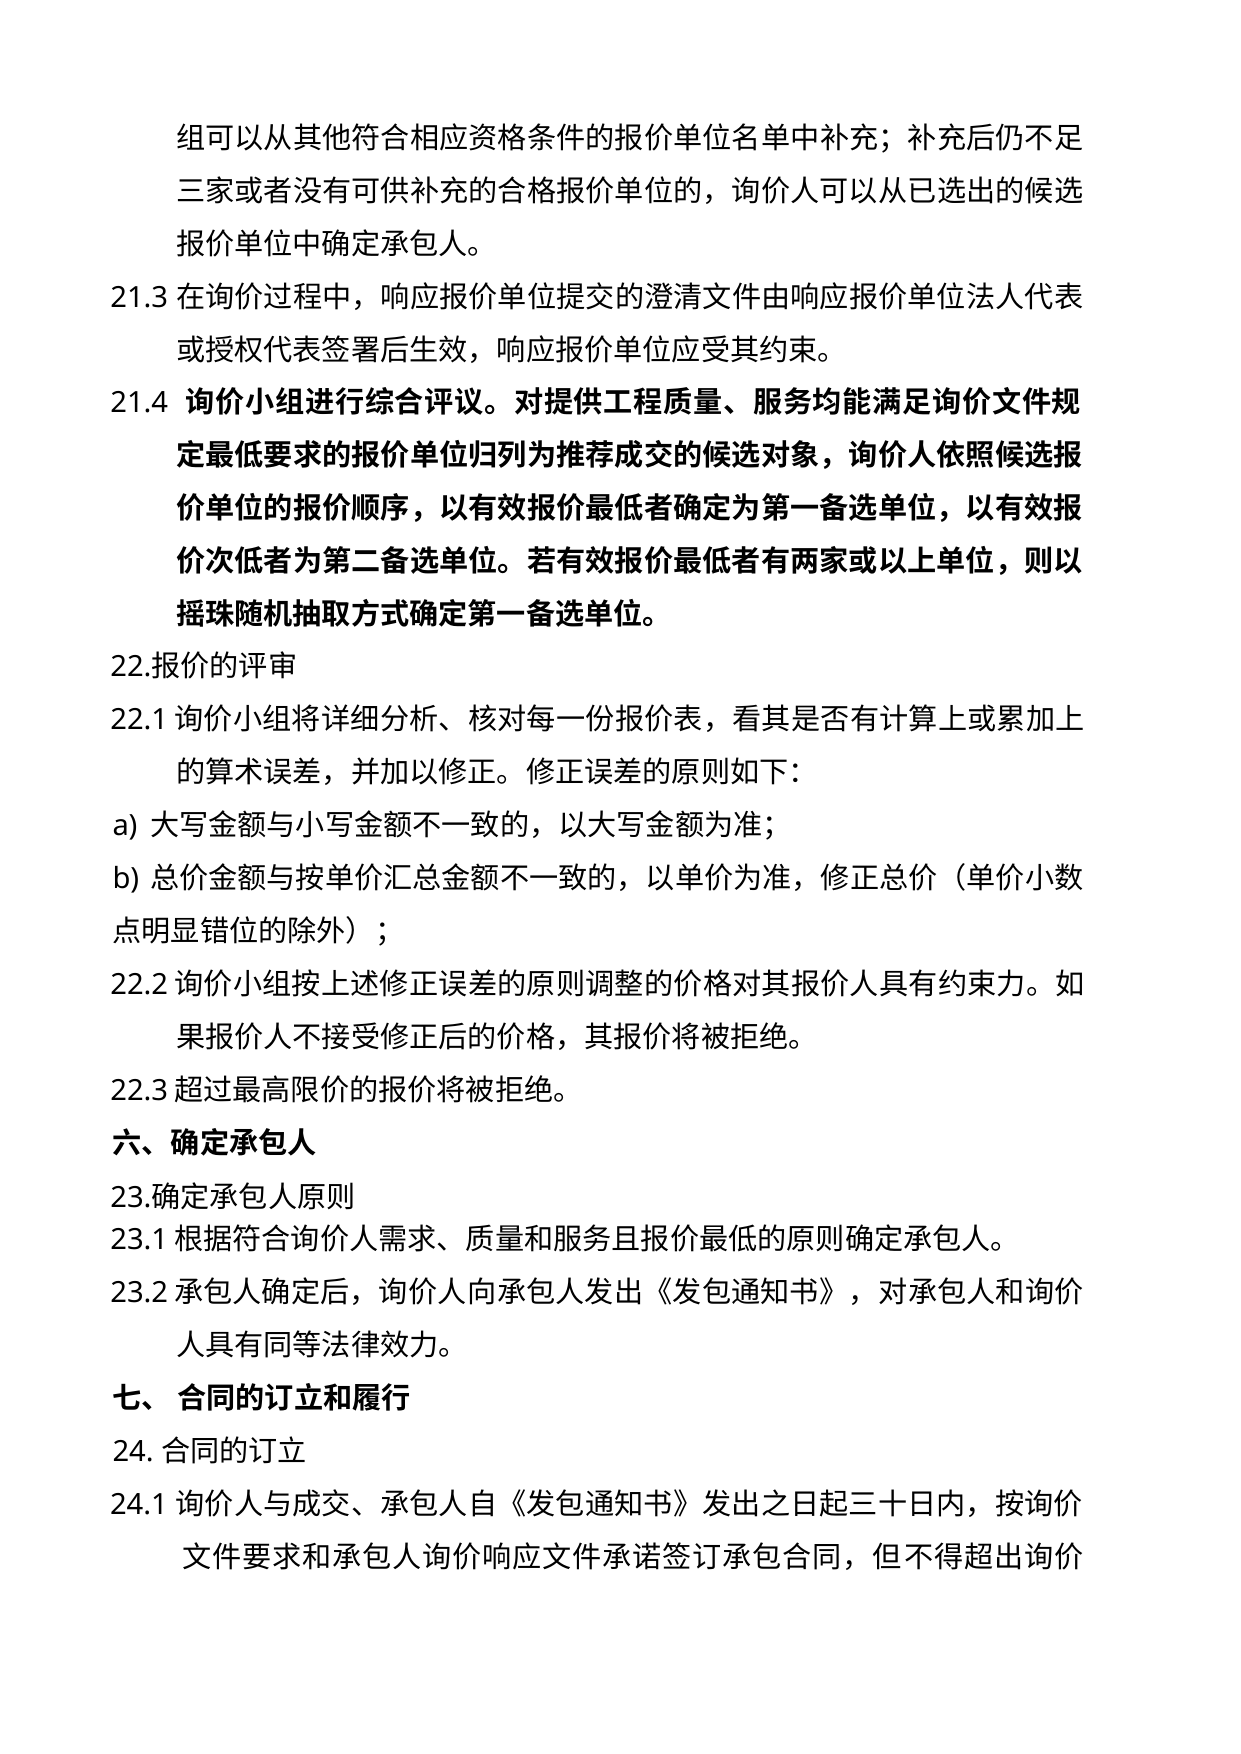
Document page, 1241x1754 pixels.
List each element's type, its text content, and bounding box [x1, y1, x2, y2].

text 23.2承包人确定后，询价人向承包人发出《发包通知书》，对承包人和询价人具有同等法律效力。 [110, 1269, 1084, 1364]
text 22.1询价小组将详细分析、核对每一份报价表，看其是否有计算上或累加上的算术误差，并加以修正。修正误差的原则如下： [110, 696, 1087, 791]
text 21.4 询价小组进行综合评议。对提供工程质量、服务均能满足询价文件规定最低要求的报价单位归列为推荐成交的候选对象，询价人依照候选报价单位的报价顺序，以有效报价最低者确定为第一备选单位，以有效报价次低者为第二备选单位。若有效报价最低者有两家或以上单位，则以摇珠随机抽取方式确定第一备选单位。 [110, 379, 1084, 632]
text 22.报价的评审 [110, 643, 1084, 685]
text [110, 1480, 1084, 1575]
list 大写金额与小写金额不一致的，以大写金额为准； [112, 802, 1087, 844]
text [110, 115, 1084, 263]
text 21.3 在询价过程中，响应报价单位提交的澄清文件由响应报价单位法人代表或授权代表签署后生效，响应报价单位应受其约束。 [110, 273, 1084, 368]
text 23.确定承包人原则 [110, 1173, 1087, 1216]
list 总价金额与按单价汇总金额不一致的，以单价为准，修正总价（单价小数点明显错位的除外）； [112, 854, 1087, 950]
text 七、 合同的订立和履行 [112, 1374, 1087, 1417]
text 22.2询价小组按上述修正误差的原则调整的价格对其报价人具有约束力。如果报价人不接受修正后的价格，其报价将被拒绝。 [110, 960, 1087, 1056]
text 22.3超过最高限价的报价将被拒绝。 [110, 1066, 1087, 1108]
text 23.1根据符合询价人需求、质量和服务且报价最低的原则确定承包人。 [110, 1216, 1084, 1258]
text 24. 合同的订立 [112, 1427, 1084, 1470]
text 六、确定承包人 [112, 1108, 1087, 1173]
